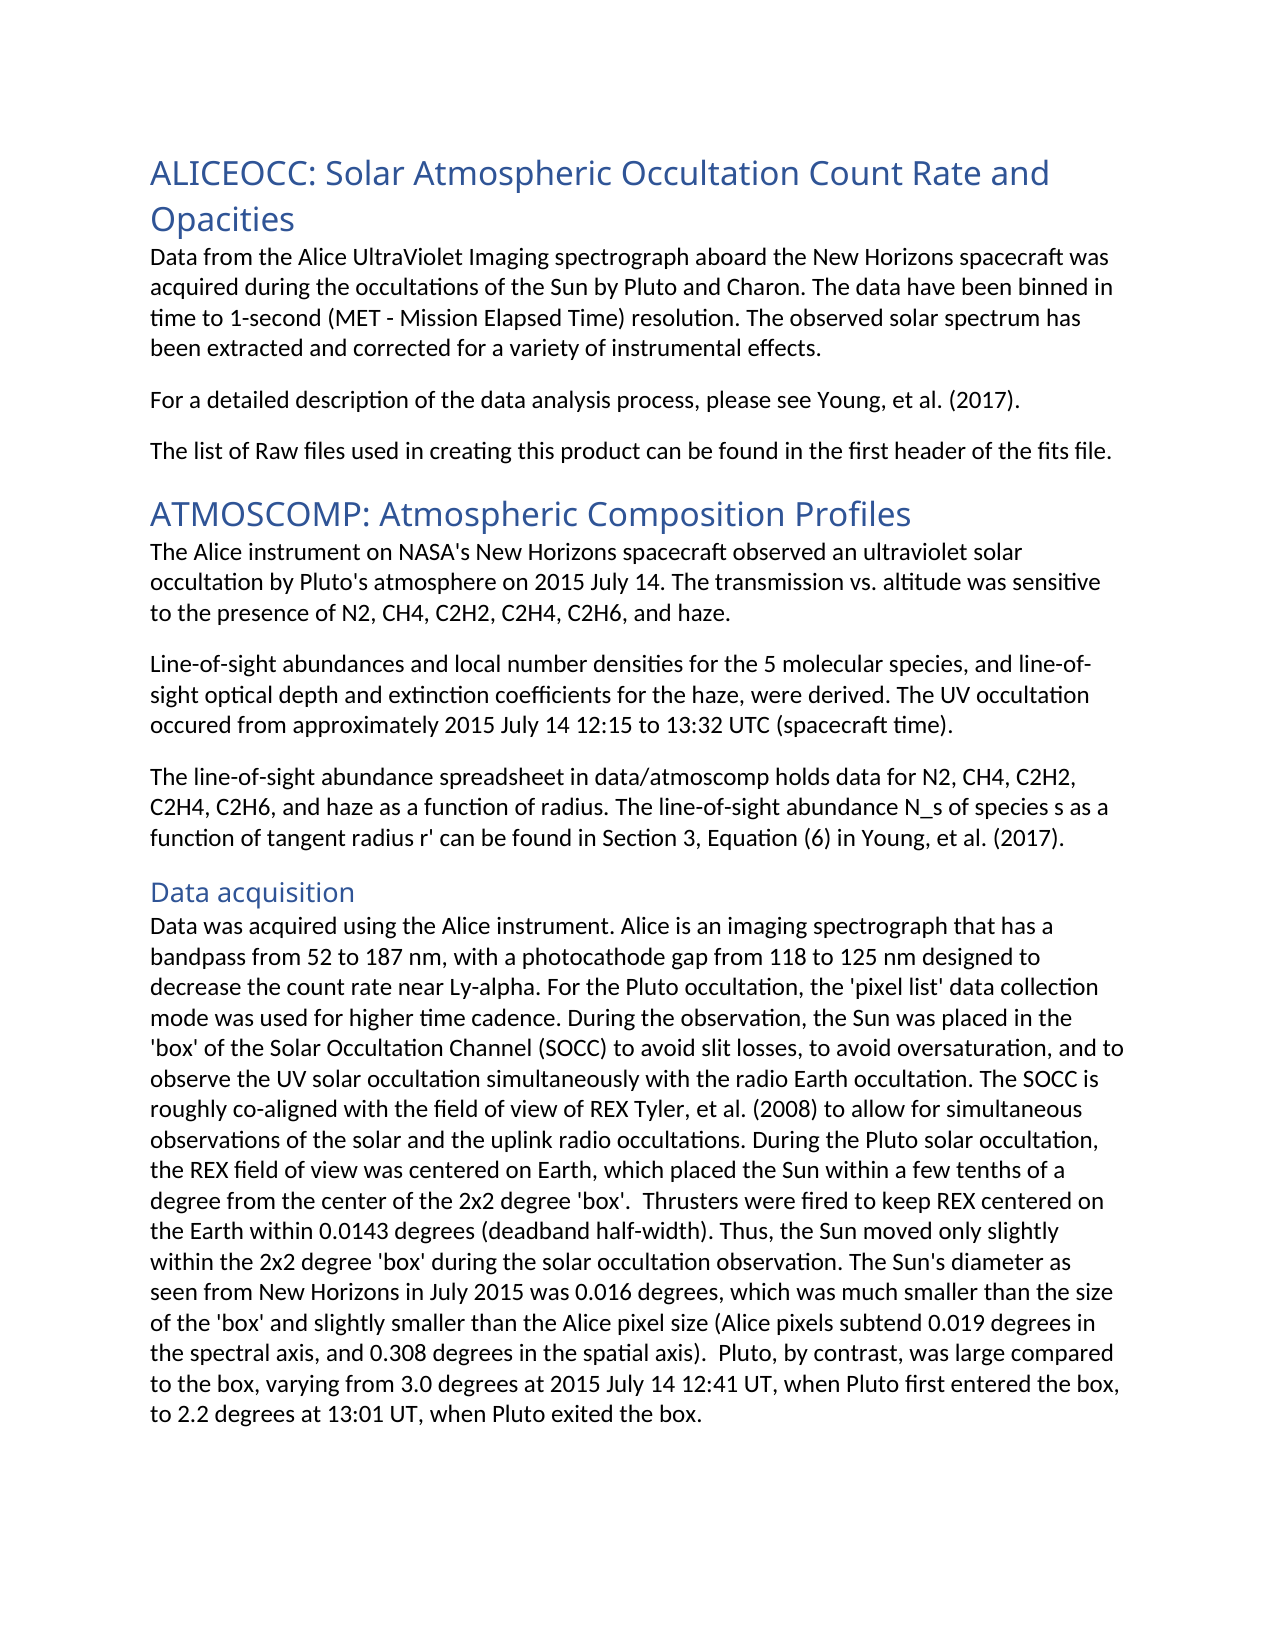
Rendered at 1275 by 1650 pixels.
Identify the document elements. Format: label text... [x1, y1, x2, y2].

text The line-of-sight abundance spreadsheet in data/atmoscomp holds data for N2, CH4, C2H2, C2H4, C2H6, and haze as a function of radius. The line-of-sight abundance N_s of species s as a function of tangent radius r' can be found in Section 3, Equation (6) in Young, et al. (2017). [150, 761, 1125, 852]
subtitle ATMOSCOMP: Atmospheric Composition Profiles [150, 491, 1125, 536]
text Data from the Alice UltraViolet Imaging spectrograph aboard the New Horizons spacecraft was acquired during the occultations of the Sun by Pluto and Charon. The data have been binned in time to 1-second (MET - Mission Elapsed Time) resolution. The observed solar spectrum has been extracted and corrected for a variety of instrumental effects. [150, 241, 1125, 363]
subtitle ALICEOCC: Solar Atmospheric Occultation Count Rate and Opacities [150, 150, 1125, 241]
text The Alice instrument on NASA's New Horizons spacecraft observed an ultraviolet solar occultation by Pluto's atmosphere on 2015 July 14. The transmission vs. altitude was sensitive to the presence of N2, CH4, C2H2, C2H4, C2H6, and haze. [150, 536, 1125, 628]
subtitle Data acquisition [150, 873, 1125, 910]
text For a detailed description of the data analysis process, please see Young, et al. (2017). [150, 384, 1125, 414]
text Data was acquired using the Alice instrument. Alice is an imaging spectrograph that has a bandpass from 52 to 187 nm, with a photocathode gap from 118 to 125 nm designed to decrease the count rate near Ly-alpha. For the Pluto occultation, the 'pixel list' data collection mode was used for higher time cadence. During the observation, the Sun was placed in the 'box' of the Solar Occultation Channel (SOCC) to avoid slit losses, to avoid oversaturation, and to observe the UV solar occultation simultaneously with the radio Earth occultation. The SOCC is roughly co-aligned with the field of view of REX Tyler, et al. (2008) to allow for simultaneous observations of the solar and the uplink radio occultations. During the Pluto solar occultation, the REX field of view was centered on Earth, which placed the Sun within a few tenths of a degree from the center of the 2x2 degree 'box'. Thrusters were fired to keep REX centered on the Earth within 0.0143 degrees (deadband half-width). Thus, the Sun moved only slightly within the 2x2 degree 'box' during the solar occultation observation. The Sun's diameter as seen from New Horizons in July 2015 was 0.016 degrees, which was much smaller than the size of the 'box' and slightly smaller than the Alice pixel size (Alice pixels subtend 0.019 degrees in the spectral axis, and 0.308 degrees in the spatial axis). Pluto, by contrast, was large compared to the box, varying from 3.0 degrees at 2015 July 14 12:41 UT, when Pluto first entered the box, to 2.2 degrees at 13:01 UT, when Pluto exited the box. [150, 910, 1125, 1429]
text The list of Raw files used in creating this product can be found in the first header of the fits file. [150, 435, 1125, 466]
text Line-of-sight abundances and local number densities for the 5 molecular species, and line-of-sight optical depth and extinction coefficients for the haze, were derived. The UV occultation occured from approximately 2015 July 14 12:15 to 13:32 UTC (spacecraft time). [150, 648, 1125, 740]
